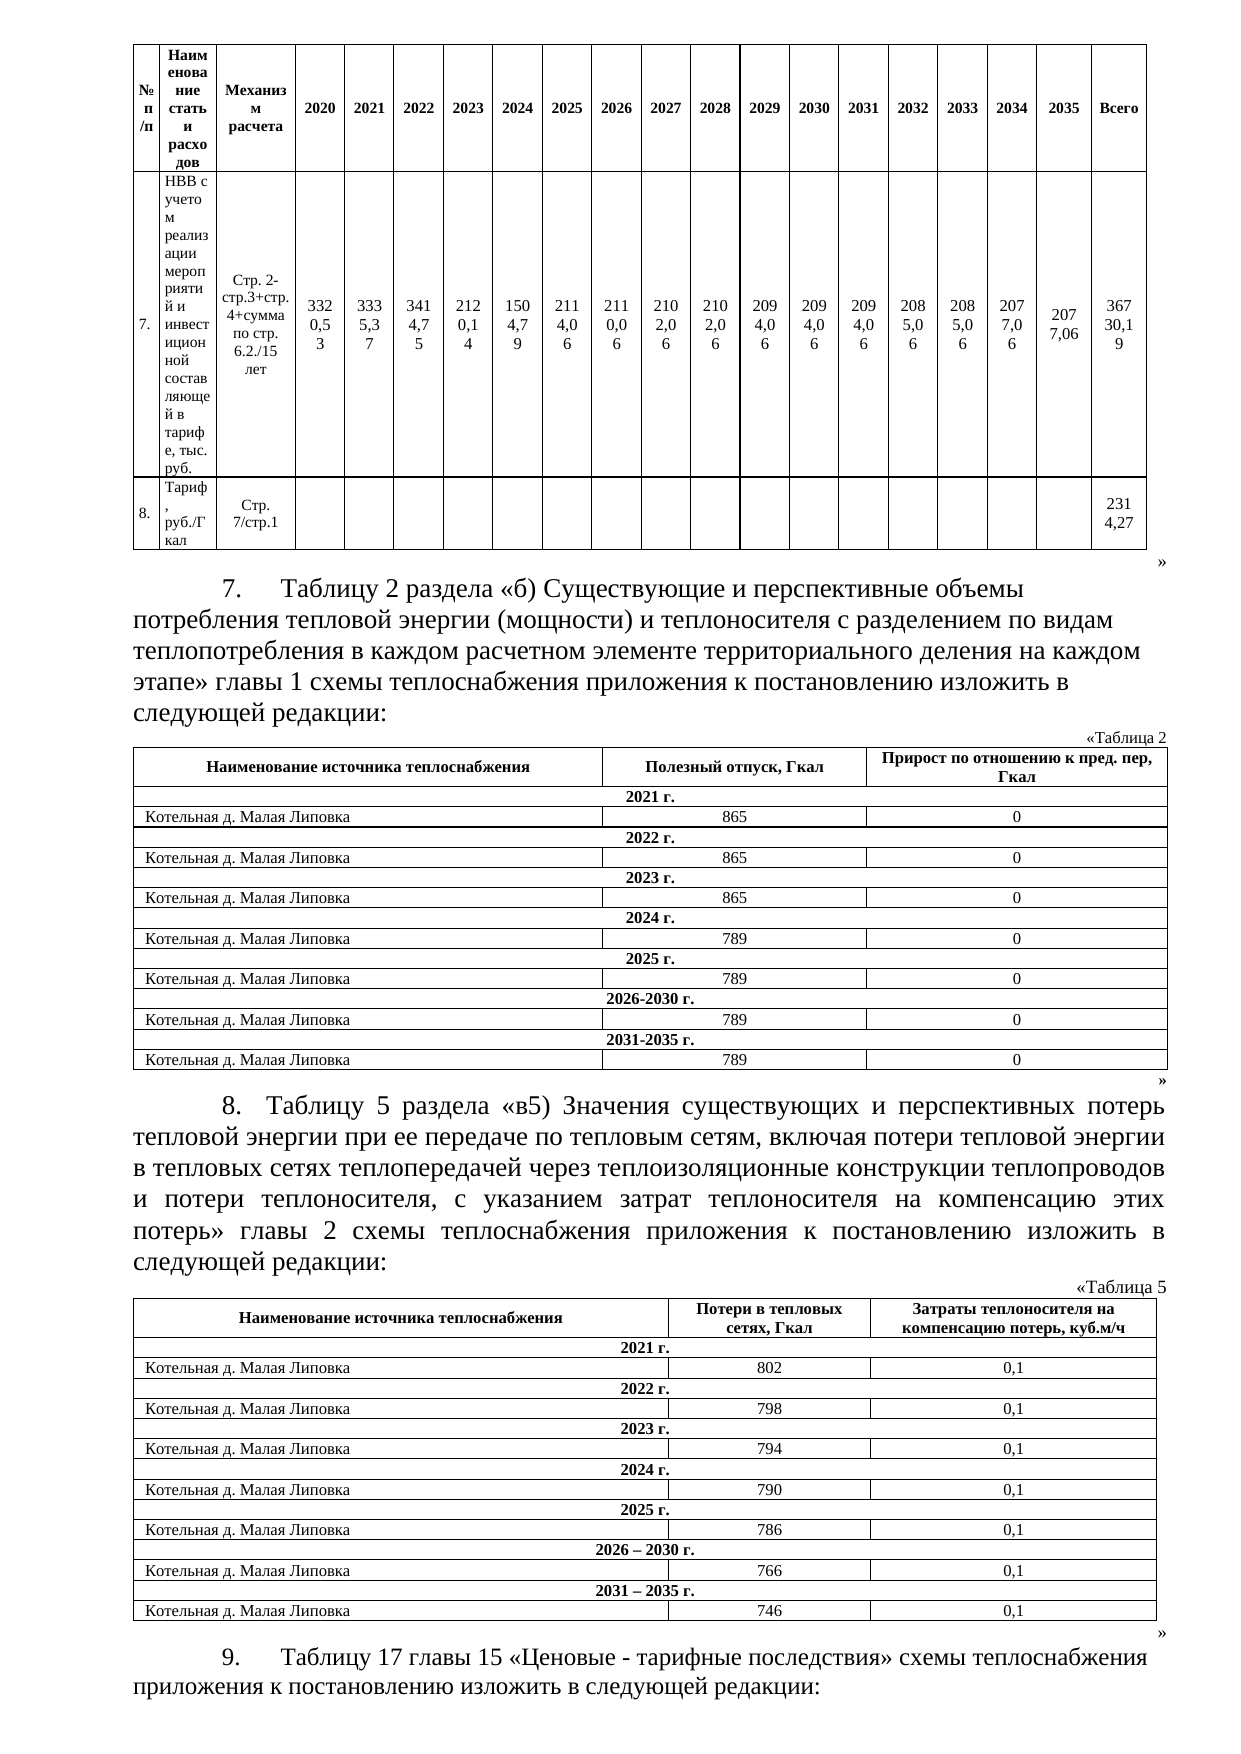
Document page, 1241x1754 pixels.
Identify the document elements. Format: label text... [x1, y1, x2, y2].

table_cell 2102,06 [642, 172, 690, 476]
table_cell Котельная д. Малая Липовка [134, 929, 602, 948]
table_cell Тариф , руб./Гкал [160, 478, 216, 549]
table_cell 0,1 [871, 1520, 1156, 1539]
table_cell 2022 г. [134, 1379, 1156, 1398]
table_header 2034 [988, 45, 1036, 171]
table_cell 2094,06 [839, 172, 888, 476]
table_cell Котельная д. Малая Липовка [134, 1439, 668, 1458]
table_cell [493, 478, 542, 549]
table_cell [444, 478, 492, 549]
table_cell 865 [603, 848, 866, 867]
table_cell 3335,37 [345, 172, 393, 476]
table_header Потери в тепловых сетях, Гкал [669, 1299, 870, 1337]
table_cell 0,1 [871, 1439, 1156, 1458]
list Таблицу 2 раздела «б) Существующие и перспективные объемы потребления тепловой энергии (мощности) и теплоносителя с разделением по видам теплопотребления в каждом расчетном элементе территориального деления на каждом этапе» главы 1 схемы теплоснабжения приложения к постановлению изложить в следующей редакции: [133, 572, 1167, 727]
table_header 2024 [493, 45, 542, 171]
table_cell 865 [603, 807, 866, 826]
table_header 2033 [938, 45, 987, 171]
table_cell 36730,19 [1092, 172, 1146, 476]
table_cell 2024 г. [134, 1459, 1156, 1478]
table_cell 790 [669, 1480, 870, 1499]
table_cell 794 [669, 1439, 870, 1458]
table_cell Котельная д. Малая Липовка [134, 1399, 668, 1418]
table_cell 766 [669, 1560, 870, 1579]
table_header 2028 [691, 45, 739, 171]
list Таблицу 5 раздела «в5) Значения существующих и перспективных потерь тепловой энергии при ее передаче по тепловым сетям, включая потери тепловой энергии в тепловых сетях теплопередачей через теплоизоляционные конструкции теплопроводов и потери теплоносителя, с указанием затрат теплоносителя на компенсацию этих потерь» главы 2 схемы теплоснабжения приложения к постановлению изложить в следующей редакции: [133, 1089, 1167, 1276]
table_header 2035 [1037, 45, 1091, 171]
table_cell Котельная д. Малая Липовка [134, 1050, 602, 1069]
table_header Наименование источника теплоснабжения [134, 1299, 668, 1337]
table_cell . [134, 949, 1167, 968]
table_cell 3320,53 [296, 172, 344, 476]
table_cell 2031-. [134, 1030, 1167, 1049]
table_cell 0 [867, 1050, 1167, 1069]
table_cell 3414,75 [394, 172, 443, 476]
table_header 2031 [839, 45, 888, 171]
table_cell [889, 478, 937, 549]
table_cell Котельная д. Малая Липовка [134, 1480, 668, 1499]
table_cell 786 [669, 1520, 870, 1539]
table_cell [938, 478, 987, 549]
table_cell НВВ с учетом реализации мероприятий и инвестиционной составляющей в тарифе, тыс. руб. [160, 172, 216, 476]
table_cell [543, 478, 591, 549]
table_cell 789 [603, 1050, 866, 1069]
table_header 2020 [296, 45, 344, 171]
table_header 2026 [592, 45, 641, 171]
table_cell . [134, 787, 1167, 806]
table_cell 0 [867, 888, 1167, 907]
list «Таблица 2 [229, 727, 1167, 747]
table_cell 2120,14 [444, 172, 492, 476]
table_header 2032 [889, 45, 937, 171]
table_cell [988, 478, 1036, 549]
table_cell 2110,06 [592, 172, 641, 476]
table_cell 2025 г. [134, 1500, 1156, 1519]
table_cell 2026-. [134, 989, 1167, 1008]
table_cell . [134, 868, 1167, 887]
table_cell Котельная д. Малая Липовка [134, 1009, 602, 1028]
table_header Прирост по отношению к пред. пер, Гкал [867, 748, 1167, 786]
list «Таблица 5 [229, 1276, 1167, 1298]
table_cell 2026 – 2030 г. [134, 1540, 1156, 1559]
table_cell Стр. 7/стр.1 [217, 478, 295, 549]
table_cell 0,1 [871, 1560, 1156, 1579]
table_cell 2094,06 [741, 172, 789, 476]
table_cell 0,1 [871, 1358, 1156, 1377]
table_header № п/п [134, 45, 159, 171]
text » [192, 550, 1167, 572]
table_cell 7. [134, 172, 159, 476]
table_header Наименование источника теплоснабжения [134, 748, 602, 786]
table_cell [1037, 478, 1091, 549]
table_header Механизм расчета [217, 45, 295, 171]
table_cell Котельная д. Малая Липовка [134, 1601, 668, 1620]
table_cell [345, 478, 393, 549]
list » [229, 1621, 1167, 1642]
table_cell 0,1 [871, 1601, 1156, 1620]
table_cell Котельная д. Малая Липовка [134, 848, 602, 867]
table_header 2021 [345, 45, 393, 171]
table_cell 802 [669, 1358, 870, 1377]
table_cell [642, 478, 690, 549]
table_header 2027 [642, 45, 690, 171]
table_cell Котельная д. Малая Липовка [134, 1520, 668, 1539]
table_cell 798 [669, 1399, 870, 1418]
table_cell 0 [867, 929, 1167, 948]
table_cell 0 [867, 969, 1167, 988]
table_header Всего [1092, 45, 1146, 171]
table_cell [592, 478, 641, 549]
table_cell 2085,06 [938, 172, 987, 476]
table_cell 789 [603, 1009, 866, 1028]
table_cell 0 [867, 848, 1167, 867]
table_cell Котельная д. Малая Липовка [134, 969, 602, 988]
table_cell 2102,06 [691, 172, 739, 476]
table_header Наименование статьи расходов [160, 45, 216, 171]
table_cell [296, 478, 344, 549]
table_cell [394, 478, 443, 549]
table_cell 0 [867, 807, 1167, 826]
table_cell 0 [867, 1009, 1167, 1028]
table_header Полезный отпуск, Гкал [603, 748, 866, 786]
list Таблицу 17 главы 15 «Ценовые - тарифные последствия» схемы теплоснабжения приложения к постановлению изложить в следующей редакции: [133, 1642, 1167, 1700]
table_cell 2023 г. [134, 1419, 1156, 1438]
table_cell Котельная д. Малая Липовка [134, 888, 602, 907]
table_header 2029 [741, 45, 789, 171]
table_cell [691, 478, 739, 549]
table_cell 2094,06 [790, 172, 838, 476]
table_cell 789 [603, 929, 866, 948]
table_cell 8. [134, 478, 159, 549]
table_cell . [134, 908, 1167, 927]
table_cell 2077,06 [988, 172, 1036, 476]
table_cell 0,1 [871, 1399, 1156, 1418]
table_cell 2314,27 [1092, 478, 1146, 549]
table_header 2022 [394, 45, 443, 171]
table_header 2023 [444, 45, 492, 171]
table_cell 2021 г. [134, 1338, 1156, 1357]
table_cell 1504,79 [493, 172, 542, 476]
table_cell Котельная д. Малая Липовка [134, 807, 602, 826]
table_cell Котельная д. Малая Липовка [134, 1560, 668, 1579]
table_cell [741, 478, 789, 549]
table_cell 2085,06 [889, 172, 937, 476]
table_cell 2114,06 [543, 172, 591, 476]
table_header 2030 [790, 45, 838, 171]
table_cell . [134, 828, 1167, 847]
table_header 2025 [543, 45, 591, 171]
table_cell 789 [603, 969, 866, 988]
table_header Затраты теплоносителя на компенсацию потерь, куб.м/ч [871, 1299, 1156, 1337]
table_cell Стр. 2-стр.3+стр.4+сумма по стр. 6.2./15 лет [217, 172, 295, 476]
table_cell [790, 478, 838, 549]
table_cell Котельная д. Малая Липовка [134, 1358, 668, 1377]
table_cell 2077,06 [1037, 172, 1091, 476]
table_cell 746 [669, 1601, 870, 1620]
table_cell 865 [603, 888, 866, 907]
table_cell 0,1 [871, 1480, 1156, 1499]
list » [222, 1070, 1167, 1089]
table_cell 2031 – 2035 г. [134, 1581, 1156, 1600]
table_cell [839, 478, 888, 549]
